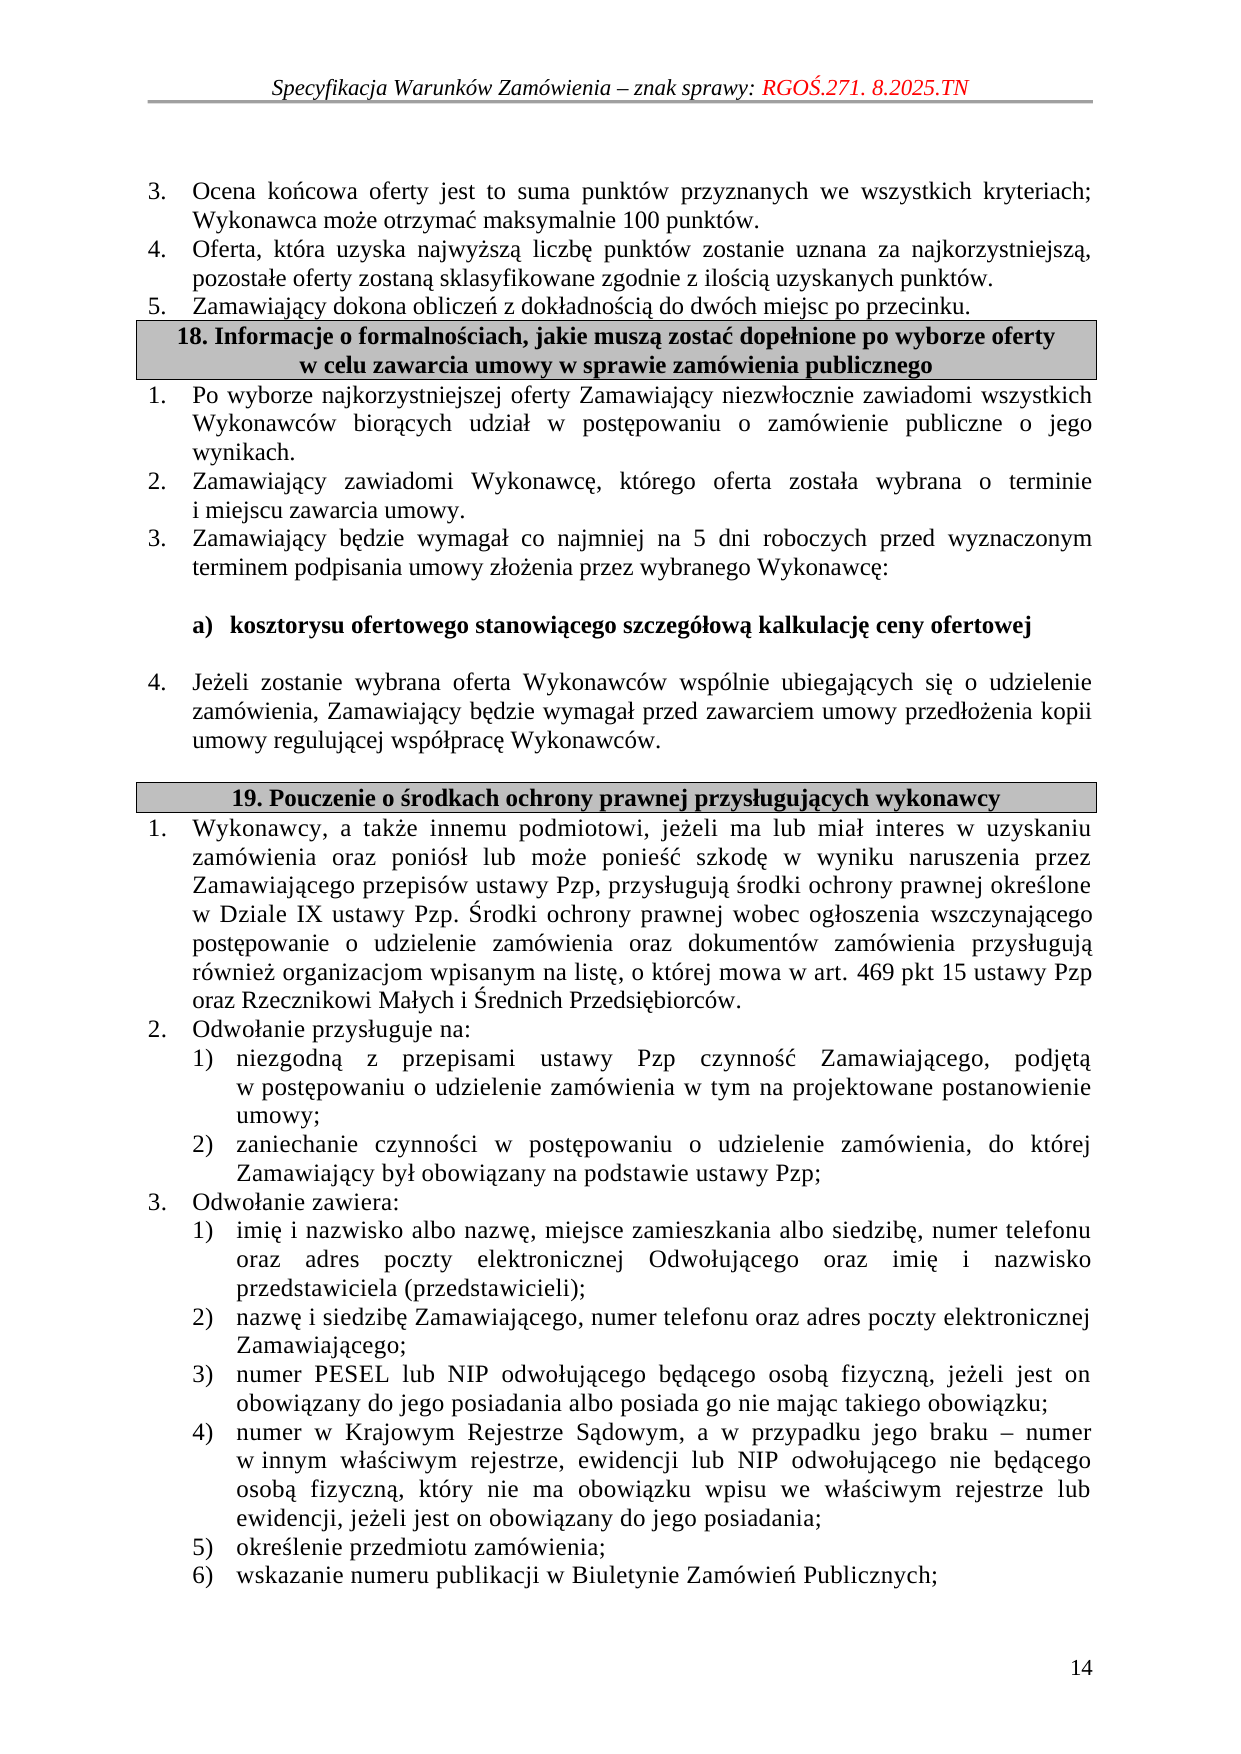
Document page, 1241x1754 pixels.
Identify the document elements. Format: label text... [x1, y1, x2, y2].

list wskazanie numeru publikacji w Biuletynie Zamówień Publicznych; [192, 1561, 1093, 1589]
list Zamawiający zawiadomi Wykonawcę, którego oferta została wybrana o terminie i miejscu zawarcia umowy. [148, 466, 1093, 523]
list Ocena końcowa oferty jest to suma punktów przyznanych we wszystkich kryteriach; Wykonawca może otrzymać maksymalnie 100 punktów. [148, 176, 1093, 234]
list Odwołanie zawiera: [148, 1187, 1093, 1216]
table_header 18. Informacje o formalnościach, jakie muszą zostać dopełnione po wyborze oferty w celu zawarcia umowy w sprawie zamówienia publicznego [137, 321, 1096, 379]
list Po wyborze najkorzystniejszej oferty Zamawiający niezwłocznie zawiadomi wszystkich Wykonawców biorących udział w postępowaniu o zamówienie publiczne o jego wynikach. [148, 380, 1093, 466]
table_header 19. Pouczenie o środkach ochrony prawnej przysługujących wykonawcy [137, 783, 1096, 812]
list określenie przedmiotu zamówienia; [192, 1532, 1093, 1561]
list numer PESEL lub NIP odwołującego będącego osobą fizyczną, jeżeli jest on obowiązany do jego posiadania albo posiada go nie mając takiego obowiązku; [192, 1359, 1093, 1417]
list Jeżeli zostanie wybrana oferta Wykonawców wspólnie ubiegających się o udzielenie zamówienia, Zamawiający będzie wymagał przed zawarciem umowy przedłożenia kopii umowy regulującej współpracę Wykonawców. [148, 667, 1093, 753]
list Zamawiający będzie wymagał co najmniej na 5 dni roboczych przed wyznaczonym terminem podpisania umowy złożenia przez wybranego Wykonawcę: [148, 523, 1093, 581]
list imię i nazwisko albo nazwę, miejsce zamieszkania albo siedzibę, numer telefonu oraz adres poczty elektronicznej Odwołującego oraz imię i nazwisko przedstawiciela (przedstawicieli); [192, 1216, 1093, 1302]
list numer w Krajowym Rejestrze Sądowym, a w przypadku jego braku – numer w innym właściwym rejestrze, ewidencji lub NIP odwołującego nie będącego osobą fizyczną, który nie ma obowiązku wpisu we właściwym rejestrze lub ewidencji, jeżeli jest on obowiązany do jego posiadania; [192, 1417, 1093, 1532]
list niezgodną z przepisami ustawy Pzp czynność Zamawiającego, podjętą w postępowaniu o udzielenie zamówienia w tym na projektowane postanowienie umowy; [192, 1043, 1093, 1129]
list Wykonawcy, a także innemu podmiotowi, jeżeli ma lub miał interes w uzyskaniu zamówienia oraz poniósł lub może ponieść szkodę w wyniku naruszenia przez Zamawiającego przepisów ustawy Pzp, przysługują środki ochrony prawnej określone w Dziale IX ustawy Pzp. Środki ochrony prawnej wobec ogłoszenia wszczynającego postępowanie o udzielenie zamówienia oraz dokumentów zamówienia przysługują również organizacjom wpisanym na listę, o której mowa w art. 469 pkt 15 ustawy Pzp oraz Rzecznikowi Małych i Średnich Przedsiębiorców. [148, 813, 1093, 1014]
list Oferta, która uzyska najwyższą liczbę punktów zostanie uznana za najkorzystniejszą, pozostałe oferty zostaną sklasyfikowane zgodnie z ilością uzyskanych punktów. [148, 234, 1093, 291]
list kosztorysu ofertowego stanowiącego szczegółową kalkulację ceny ofertowej [192, 610, 1093, 638]
list Odwołanie przysługuje na: [148, 1014, 1093, 1043]
list zaniechanie czynności w postępowaniu o udzielenie zamówienia, do której Zamawiający był obowiązany na podstawie ustawy Pzp; [192, 1129, 1093, 1187]
list nazwę i siedzibę Zamawiającego, numer telefonu oraz adres poczty elektronicznej Zamawiającego; [192, 1302, 1093, 1359]
list Zamawiający dokona obliczeń z dokładnością do dwóch miejsc po przecinku. [148, 291, 1093, 320]
